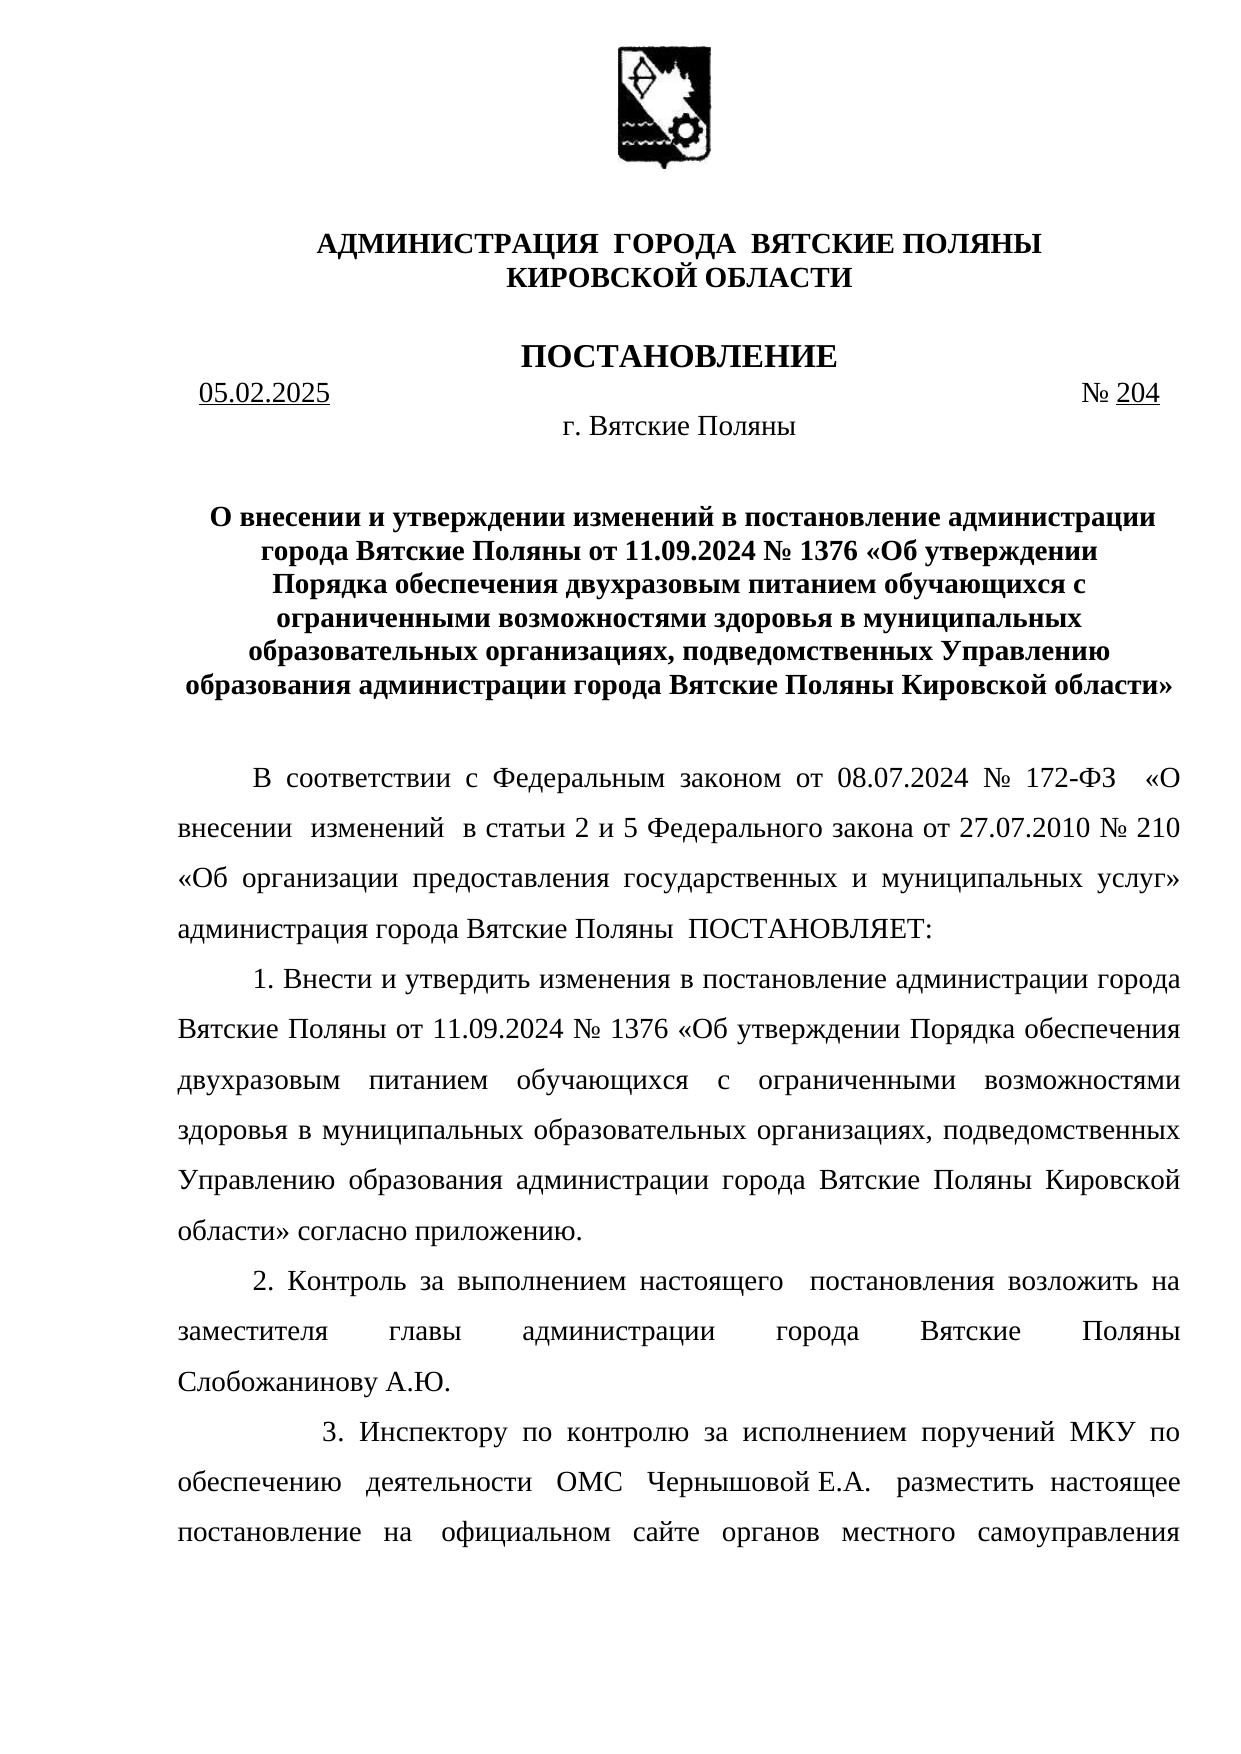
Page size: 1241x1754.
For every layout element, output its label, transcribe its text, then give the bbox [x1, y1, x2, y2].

text 3. Инспектору по контролю за исполнением поручений МКУ по обеспечению деятельности ОМС Чернышовой Е.А. разместить настоящее постановление на официальном сайте органов местного самоуправления [177, 1414, 1181, 1548]
text 05.02.2025 № 204 [177, 375, 1181, 408]
subtitle АДМИНИСТРАЦИЯ ГОРОДА ВЯТСКИЕ ПОЛЯНЫ [177, 226, 1181, 260]
text О внесении и утверждении изменений в постановление администрации [177, 499, 1181, 533]
text города Вятские Поляны от 11.09.2024 № 1376 «Об утверждении [177, 533, 1181, 566]
text КИРОВСКОЙ ОБЛАСТИ [177, 260, 1181, 293]
text Порядка обеспечения двухразовым питанием обучающихся с ограниченными возможностями здоровья в муниципальных образовательных организациях, подведомственных Управлению образования администрации города Вятские Поляны Кировской области» [177, 566, 1181, 701]
text В соответствии с Федеральным законом от 08.07.2024 № 172-ФЗ «О внесении изменений в статьи 2 и 5 Федерального закона от 27.07.2010 № 210 «Об организации предоставления государственных и муниципальных услуг» администрация города Вятские Поляны ПОСТАНОВЛЯЕТ: [177, 760, 1181, 944]
text ПОСТАНОВЛЕНИЕ [177, 336, 1181, 375]
picture [617, 46, 712, 169]
text 2. Контроль за выполнением настоящего постановления возложить на заместителя главы администрации города Вятские Поляны Слобожанинову А.Ю. [177, 1263, 1181, 1397]
text г. Вятские Поляны [177, 408, 1181, 442]
text 1. Внести и утвердить изменения в постановление администрации города Вятские Поляны от 11.09.2024 № 1376 «Об утверждении Порядка обеспечения двухразовым питанием обучающихся с ограниченными возможностями здоровья в муниципальных образовательных организациях, подведомственных Управлению образования администрации города Вятские Поляны Кировской области» согласно приложению. [177, 961, 1181, 1246]
